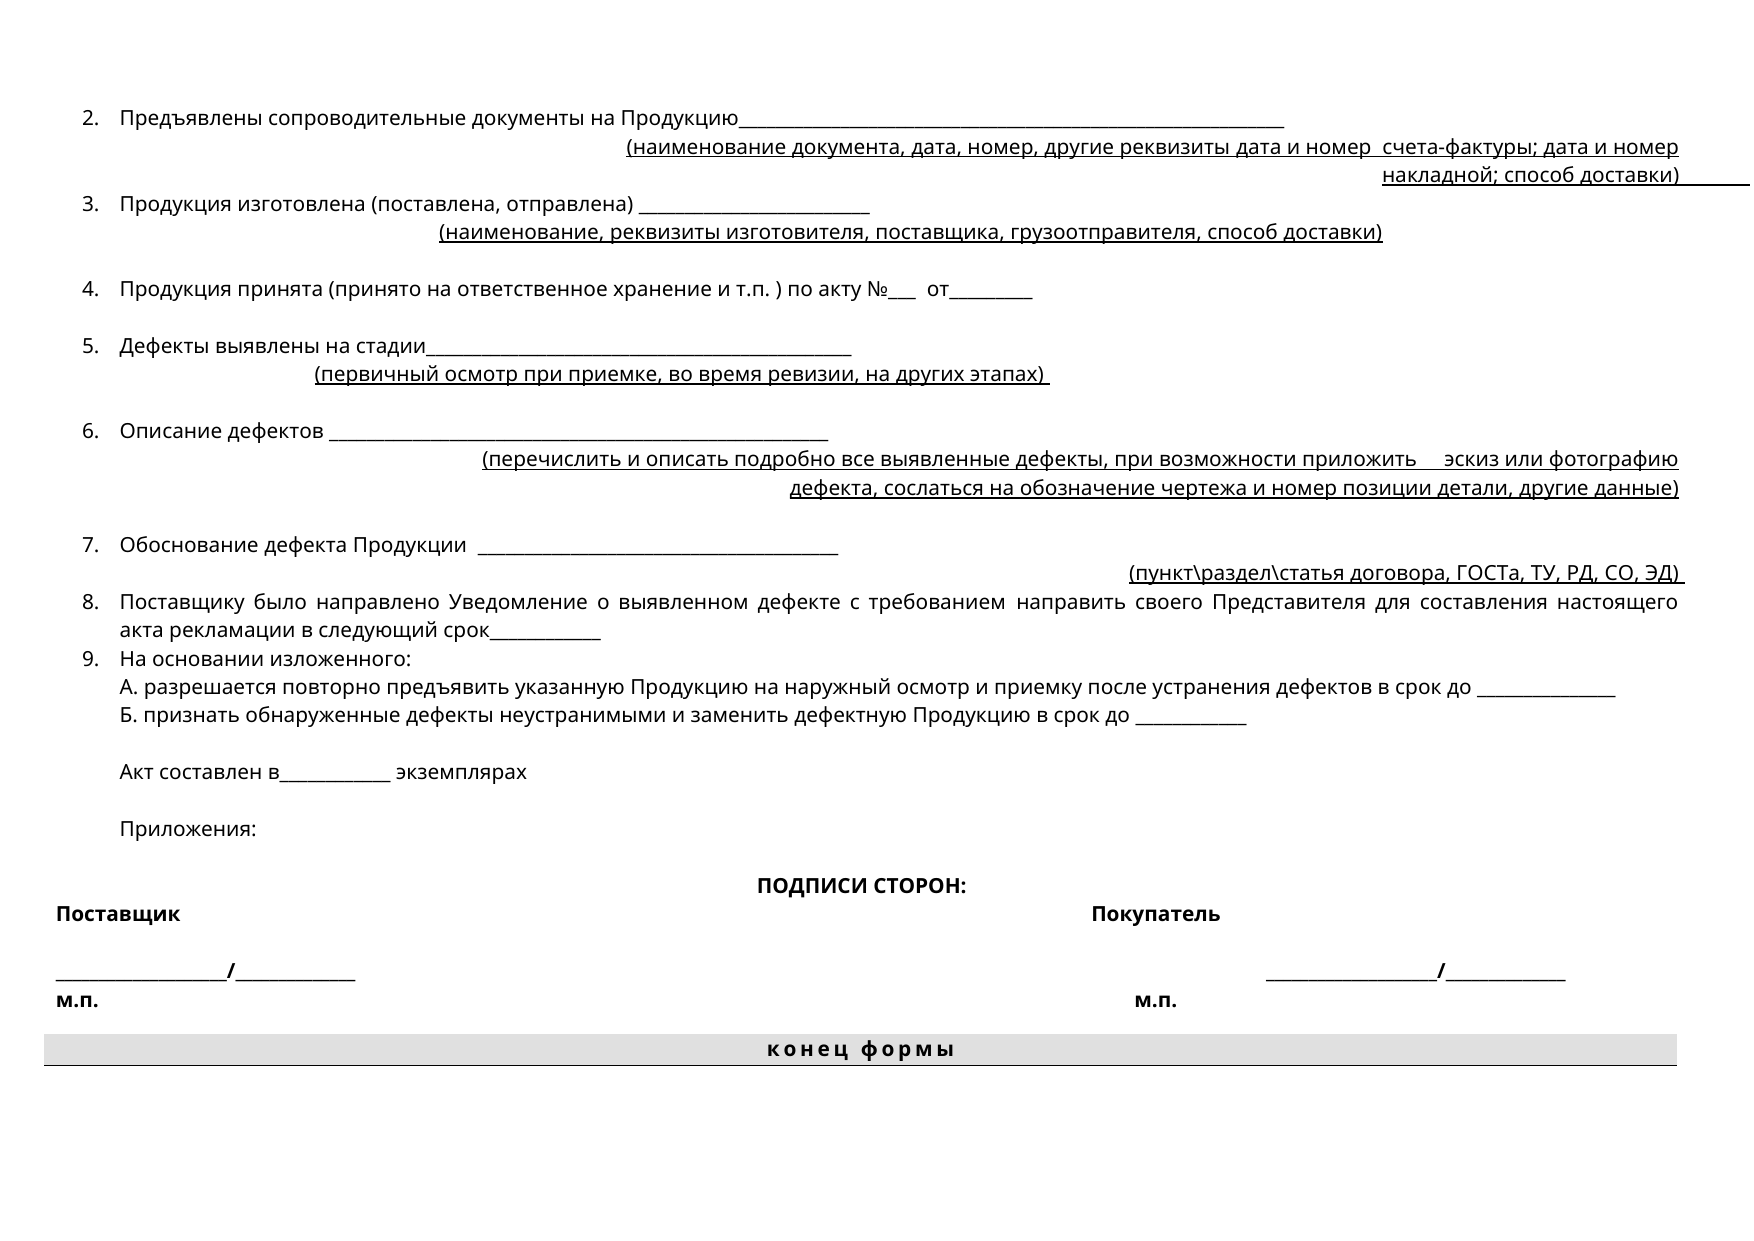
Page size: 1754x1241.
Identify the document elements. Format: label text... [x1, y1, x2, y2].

list Предъявлены сопроводительные документы на Продукцию___________________________________________________________ [82, 103, 1679, 132]
table_header Покупатель ____________________/______________ м.п. [735, 900, 1576, 1034]
text (первичный осмотр при приемке, во время ревизии, на других этапах) [119, 359, 1679, 388]
list Описание дефектов ______________________________________________________ [82, 416, 1679, 444]
text (пункт\раздел\статья договора, ГОСТа, ТУ, РД, СО, ЭД) [119, 558, 1679, 587]
text А. разрешается повторно предъявить указанную Продукцию на наружный осмотр и приемку после устранения дефектов в срок до _______________ [119, 672, 1679, 701]
text Приложения: [119, 814, 1679, 843]
text (наименование документа, дата, номер, другие реквизиты дата и номер счета-фактуры; дата и номер накладной; способ доставки) [119, 132, 1679, 189]
text конец формы [44, 1034, 1677, 1065]
list Продукция принята (принято на ответственное хранение и т.п. ) по акту №___ от_________ [82, 274, 1679, 302]
list Поставщику было направлено Уведомление о выявленном дефекте с требованием направить своего Представителя для составления настоящего акта рекламации в следующий срок____________ [82, 587, 1679, 644]
text Б. признать обнаруженные дефекты неустранимыми и заменить дефектную Продукцию в срок до ____________ [119, 701, 1679, 729]
table_header Поставщик ____________________/______________ м.п. [44, 900, 735, 1034]
text Акт составлен в____________ экземплярах [119, 757, 1679, 786]
list Обоснование дефекта Продукции _______________________________________ [82, 530, 1679, 558]
text (наименование, реквизиты изготовителя, поставщика, грузоотправителя, способ доставки) [119, 217, 1679, 246]
text (перечислить и описать подробно все выявленные дефекты, при возможности приложить эскиз или фотографию дефекта, сослаться на обозначение чертежа и номер позиции детали, другие данные) [74, 444, 1679, 501]
list Дефекты выявлены на стадии______________________________________________ [82, 331, 1679, 359]
list На основании изложенного: [82, 644, 1679, 672]
text ПОДПИСИ СТОРОН: [44, 871, 1679, 899]
list Продукция изготовлена (поставлена, отправлена) _________________________ [82, 189, 1679, 217]
